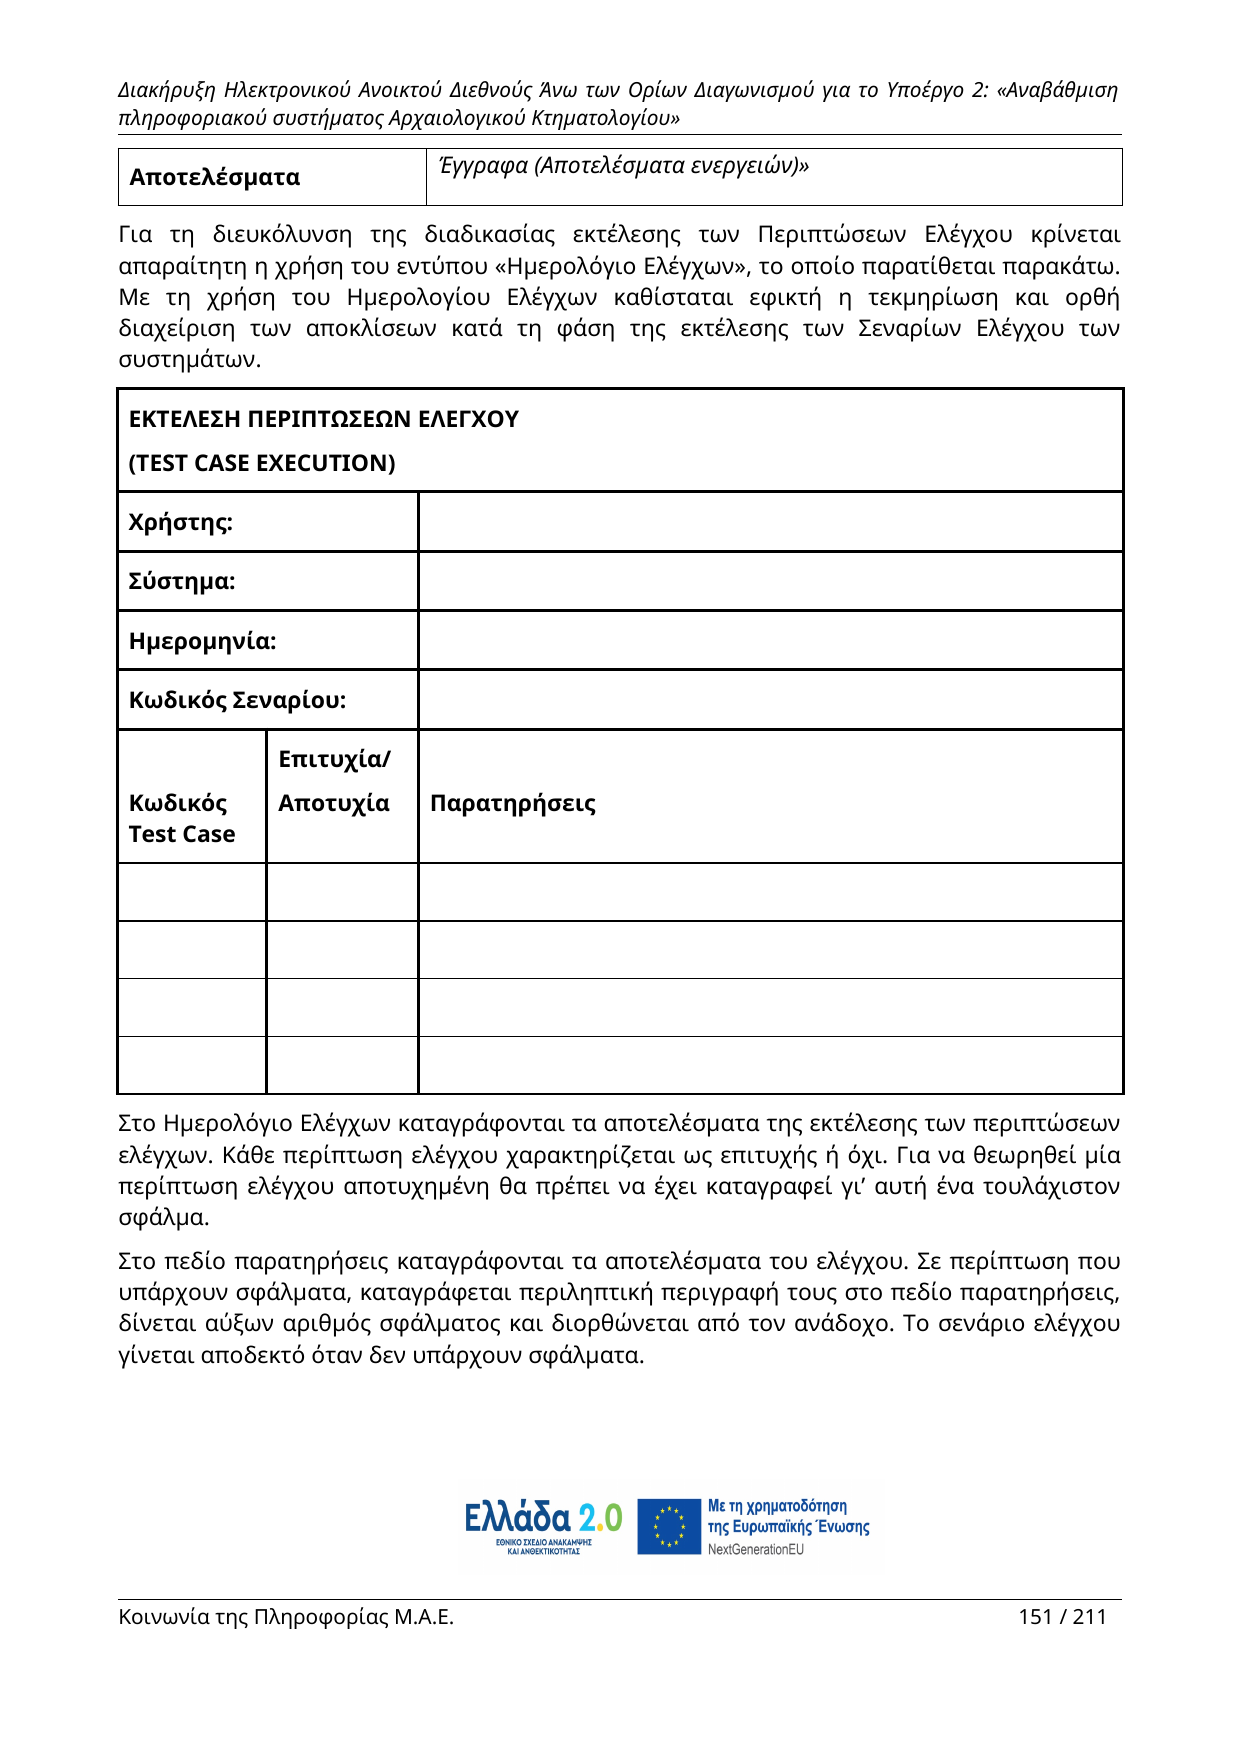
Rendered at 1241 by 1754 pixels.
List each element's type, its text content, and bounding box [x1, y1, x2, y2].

table_cell Παρατηρήσεις [420, 731, 1122, 862]
text Στο Ημερολόγιο Ελέγχων καταγράφονται τα αποτελέσματα της εκτέλεσης των περιπτώσεων ελέγχων. Κάθε περίπτωση ελέγχου χαρακτηρίζεται ως επιτυχής ή όχι. Για να θεωρηθεί μία περίπτωση ελέγχου αποτυχημένη θα πρέπει να έχει καταγραφεί γι’ αυτή ένα τουλάχιστον σφάλμα. [118, 1107, 1122, 1232]
table_cell Ημερομηνία: [119, 612, 417, 668]
table_cell [268, 979, 417, 1036]
table_cell Κωδικός Test Case [119, 731, 265, 862]
table_cell [119, 1037, 265, 1093]
text Για τη διευκόλυνση της διαδικασίας εκτέλεσης των Περιπτώσεων Ελέγχου κρίνεται απαραίτητη η χρήση του εντύπου «Ημερολόγιο Ελέγχων», το οποίο παρατίθεται παρακάτω. Με τη χρήση του Ημερολογίου Ελέγχων καθίσταται εφικτή η τεκμηρίωση και ορθή διαχείριση των αποκλίσεων κατά τη φάση της εκτέλεσης των Σεναρίων Ελέγχου των συστημάτων. [118, 218, 1122, 374]
table_cell Επιτυχία/ Αποτυχία [268, 731, 417, 862]
table_cell [119, 922, 265, 978]
table_cell [420, 979, 1122, 1036]
table_cell [420, 553, 1122, 609]
table_cell [420, 493, 1122, 549]
table_cell [420, 1037, 1122, 1093]
text Στο πεδίο παρατηρήσεις καταγράφονται τα αποτελέσματα του ελέγχου. Σε περίπτωση που υπάρχουν σφάλματα, καταγράφεται περιληπτική περιγραφή τους στο πεδίο παρατηρήσεις, δίνεται αύξων αριθμός σφάλματος και διορθώνεται από τον ανάδοχο. Το σενάριο ελέγχου γίνεται αποδεκτό όταν δεν υπάρχουν σφάλματα. [118, 1245, 1122, 1370]
table_cell [268, 1037, 417, 1093]
table_cell Κωδικός Σεναρίου: [119, 671, 417, 728]
picture [457, 1479, 885, 1575]
table_cell [268, 864, 417, 920]
table_cell [420, 864, 1122, 920]
table_cell «Τιμές (αποτελέσματα πράξεων) Έγγραφα (Αποτελέσματα ενεργειών)» [427, 149, 1122, 205]
table_cell Αναμενόμενα Αποτελέσματα [119, 149, 426, 205]
table_cell [119, 864, 265, 920]
table_header ΕΚΤΕΛΕΣΗ ΠΕΡΙΠΤΩΣΕΩΝ ΕΛΕΓΧΟΥ (TEST CASE EXECUTION) [119, 390, 1122, 490]
table_cell [420, 922, 1122, 978]
table_cell [420, 612, 1122, 668]
table_cell [268, 922, 417, 978]
table_cell Χρήστης: [119, 493, 417, 549]
table_cell Σύστημα: [119, 553, 417, 609]
table_cell [119, 979, 265, 1036]
table_cell [420, 671, 1122, 728]
